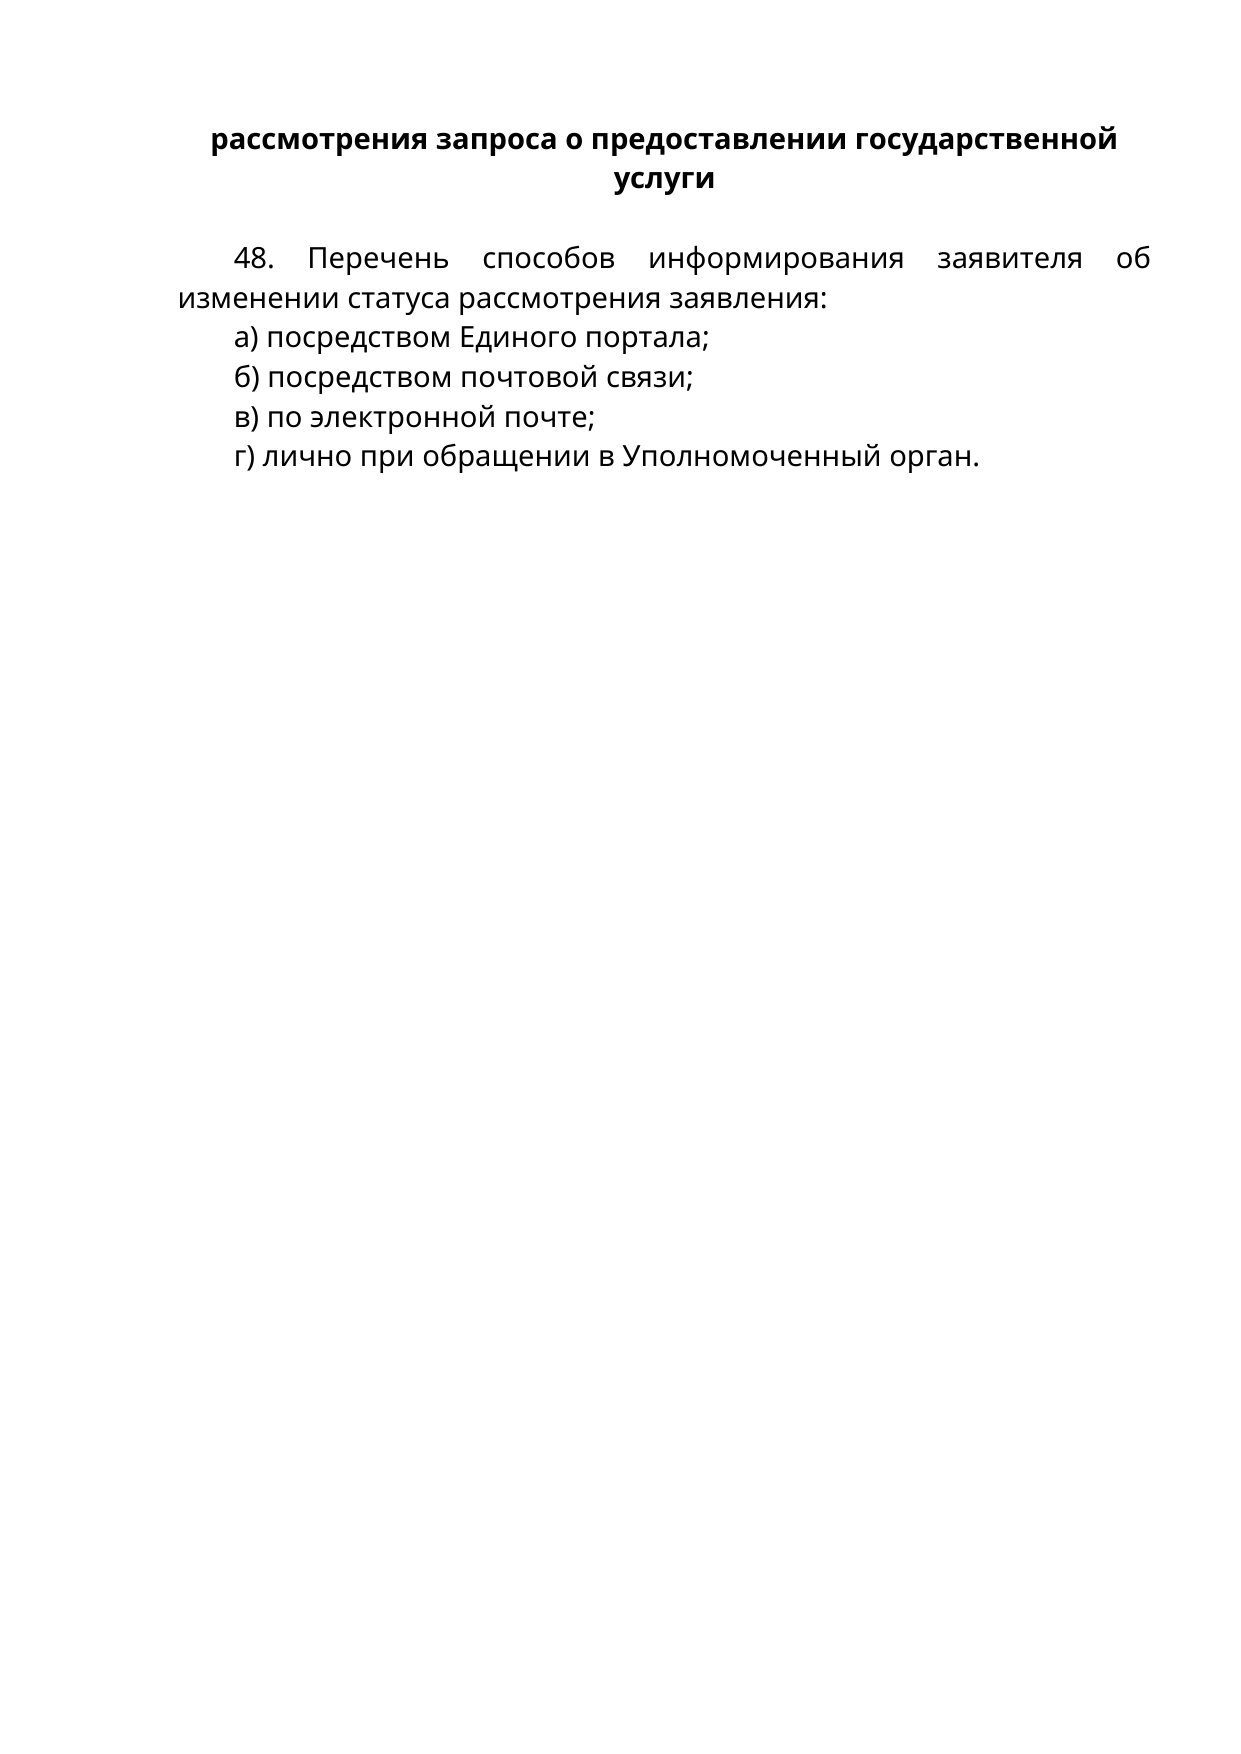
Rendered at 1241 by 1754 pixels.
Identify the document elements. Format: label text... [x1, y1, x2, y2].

text в) по электронной почте; [177, 396, 1152, 436]
text г) лично при обращении в Уполномоченный орган. [177, 436, 1152, 475]
text 48. Перечень способов информирования заявителя об изменении статуса рассмотрения заявления: [177, 237, 1152, 317]
text а) посредством Единого портала; [177, 317, 1152, 356]
text рассмотрения запроса о предоставлении государственной услуги [177, 118, 1152, 197]
text б) посредством почтовой связи; [177, 356, 1152, 396]
